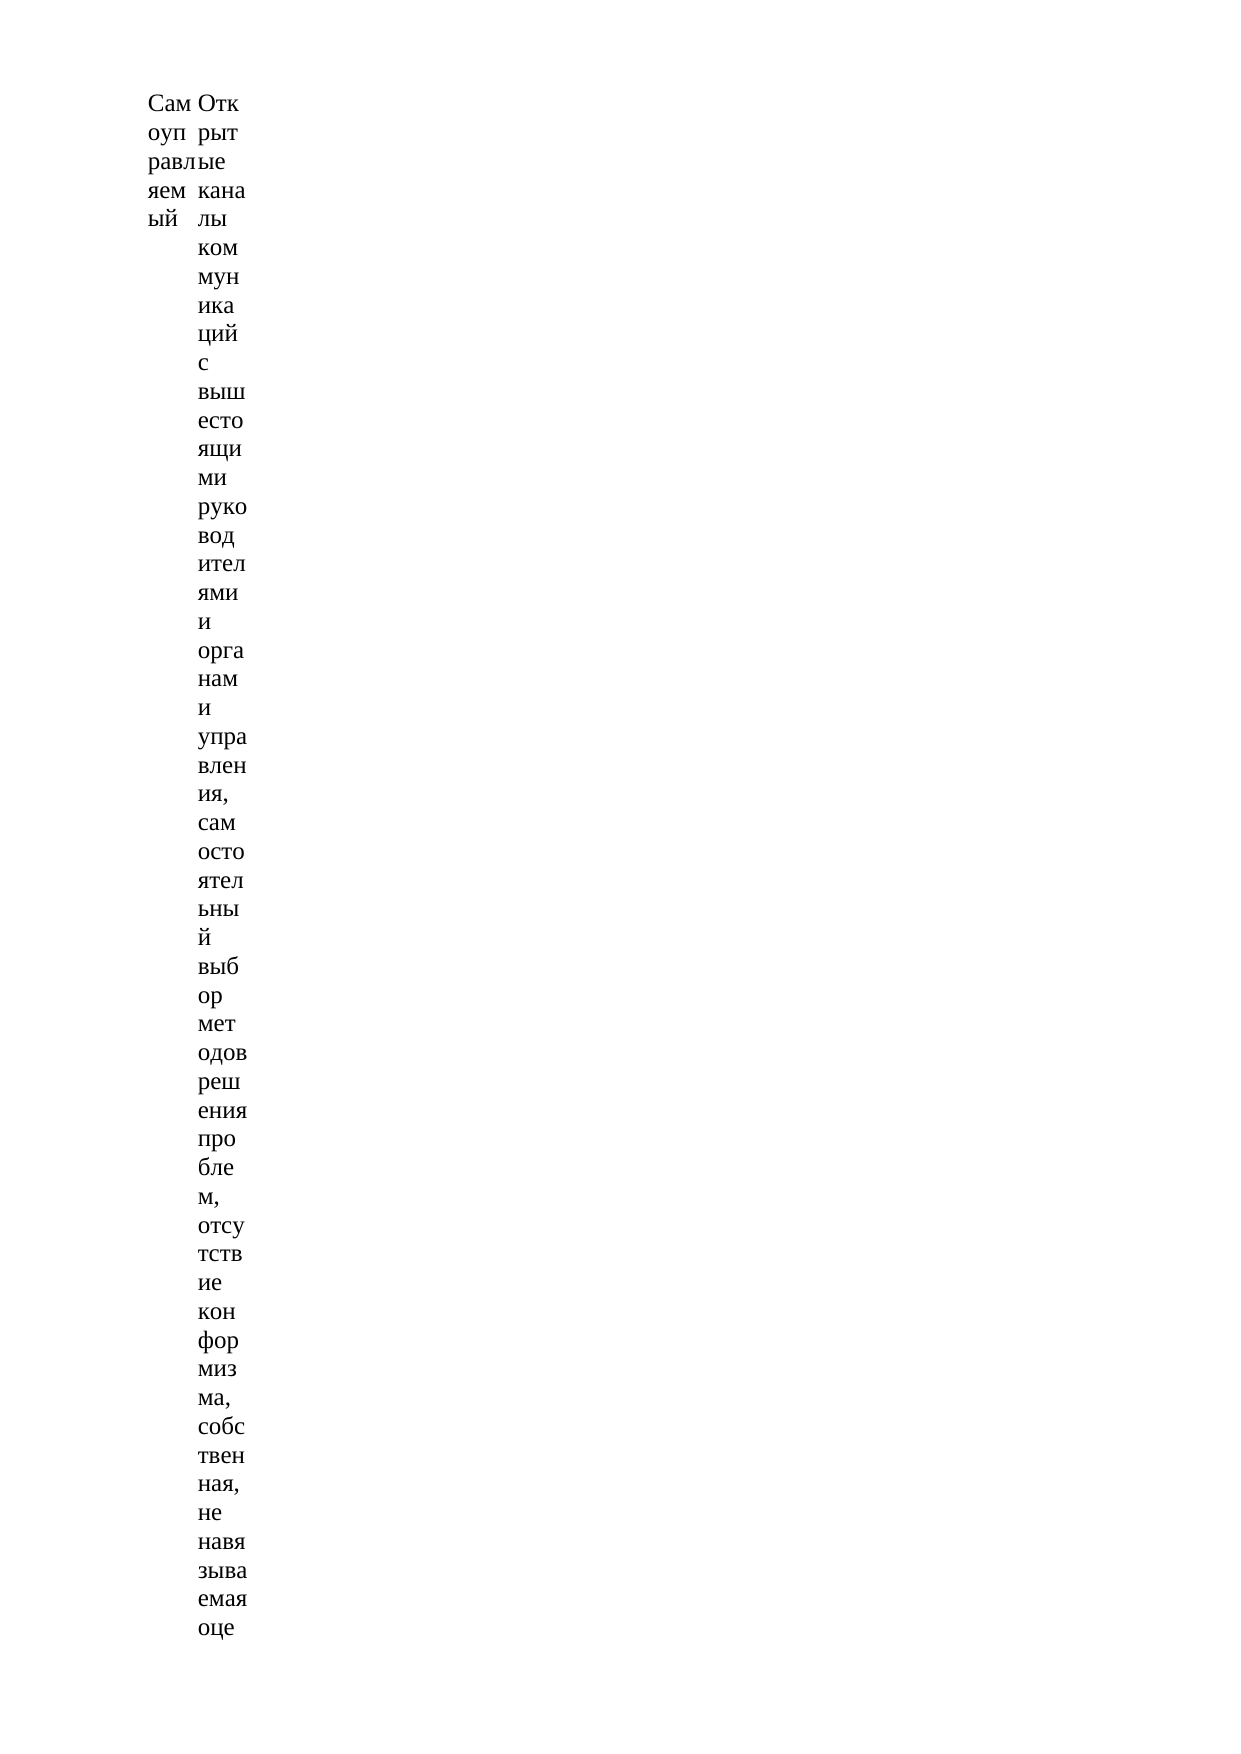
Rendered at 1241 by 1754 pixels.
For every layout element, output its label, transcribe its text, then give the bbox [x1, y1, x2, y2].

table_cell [198, 89, 248, 1641]
table_cell Самоуправляемый [148, 89, 198, 1641]
